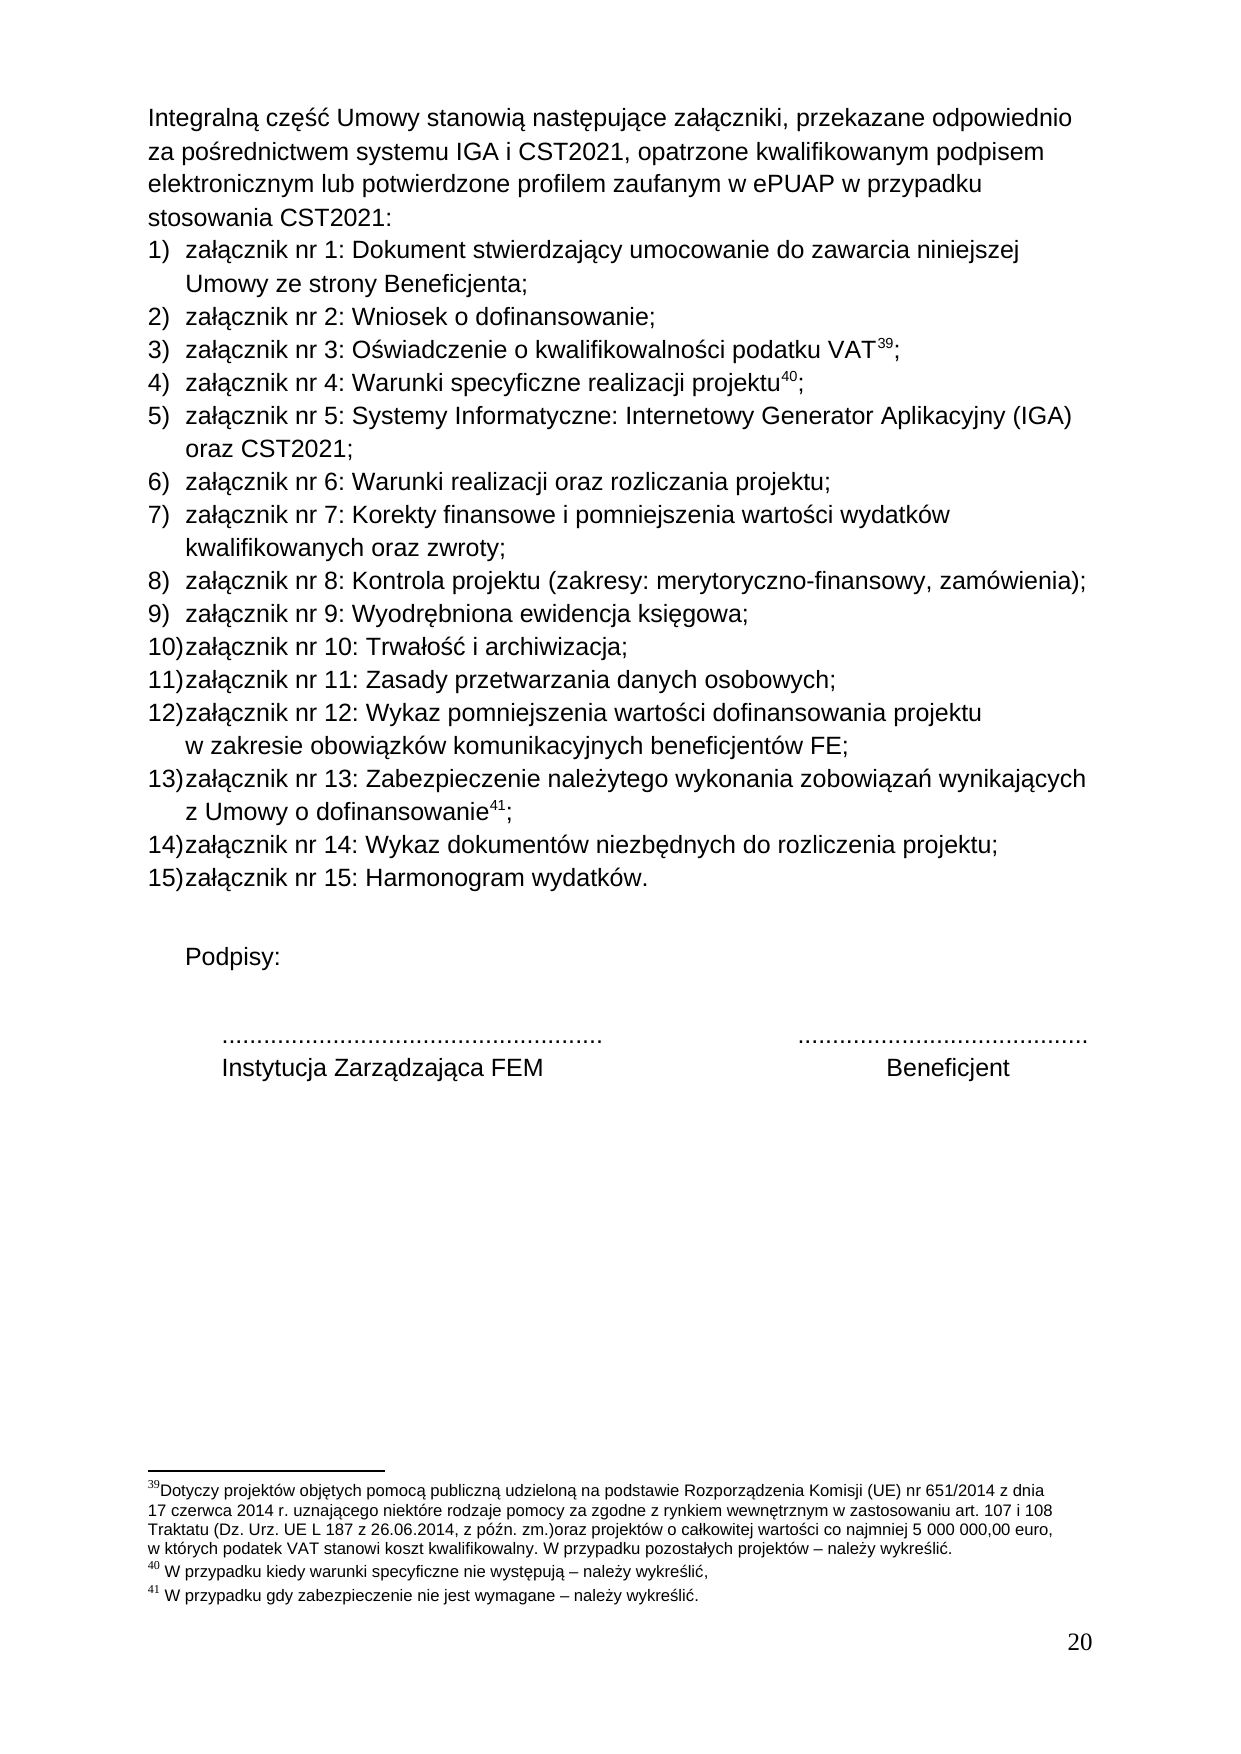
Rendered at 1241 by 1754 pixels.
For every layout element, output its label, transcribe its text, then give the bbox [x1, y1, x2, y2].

list załącznik nr 1: Dokument stwierdzający umocowanie do zawarcia niniejszej Umowy ze strony Beneficjenta; [148, 236, 1093, 297]
list załącznik nr 15: Harmonogram wydatków. [148, 863, 1093, 892]
text Integralną część Umowy stanowią następujące załączniki, przekazane odpowiednio za pośrednictwem systemu IGA i CST2021, opatrzone kwalifikowanym podpisem elektronicznym lub potwierdzone profilem zaufanym w ePUAP w przypadku stosowania CST2021: [148, 103, 1093, 231]
list załącznik nr 5: Systemy Informatyczne: Internetowy Generator Aplikacyjny (IGA) oraz CST2021; [148, 401, 1093, 462]
list załącznik nr 3: Oświadczenie o kwalifikowalności podatku VAT; [148, 334, 1093, 363]
list załącznik nr 4: Warunki specyficzne realizacji projektu; [148, 368, 1093, 396]
list załącznik nr 2: Wniosek o dofinansowanie; [148, 302, 1093, 330]
text Instytucja Zarządzająca FEM Beneficjent [148, 1053, 1093, 1082]
text Podpisy: [185, 941, 1093, 970]
list załącznik nr 8: Kontrola projektu (zakresy: merytoryczno-finansowy, zamówienia); [148, 566, 1093, 594]
list załącznik nr 6: Warunki realizacji oraz rozliczania projektu; [148, 467, 1093, 495]
list załącznik nr 9: Wyodrębniona ewidencja księgowa; [148, 599, 1093, 627]
list załącznik nr 10: Trwałość i archiwizacja; [148, 632, 1093, 661]
list załącznik nr 13: Zabezpieczenie należytego wykonania zobowiązań wynikających z Umowy o dofinansowanie; [148, 764, 1093, 826]
list załącznik nr 7: Korekty finansowe i pomniejszenia wartości wydatków kwalifikowanych oraz zwroty; [148, 500, 1093, 561]
list załącznik nr 14: Wykaz dokumentów niezbędnych do rozliczenia projektu; [148, 830, 1093, 859]
text ....................................................... .......................................... [221, 1020, 1093, 1049]
list załącznik nr 12: Wykaz pomniejszenia wartości dofinansowania projektu w zakresie obowiązków komunikacyjnych beneficjentów FE; [148, 698, 1093, 759]
list załącznik nr 11: Zasady przetwarzania danych osobowych; [148, 665, 1093, 693]
